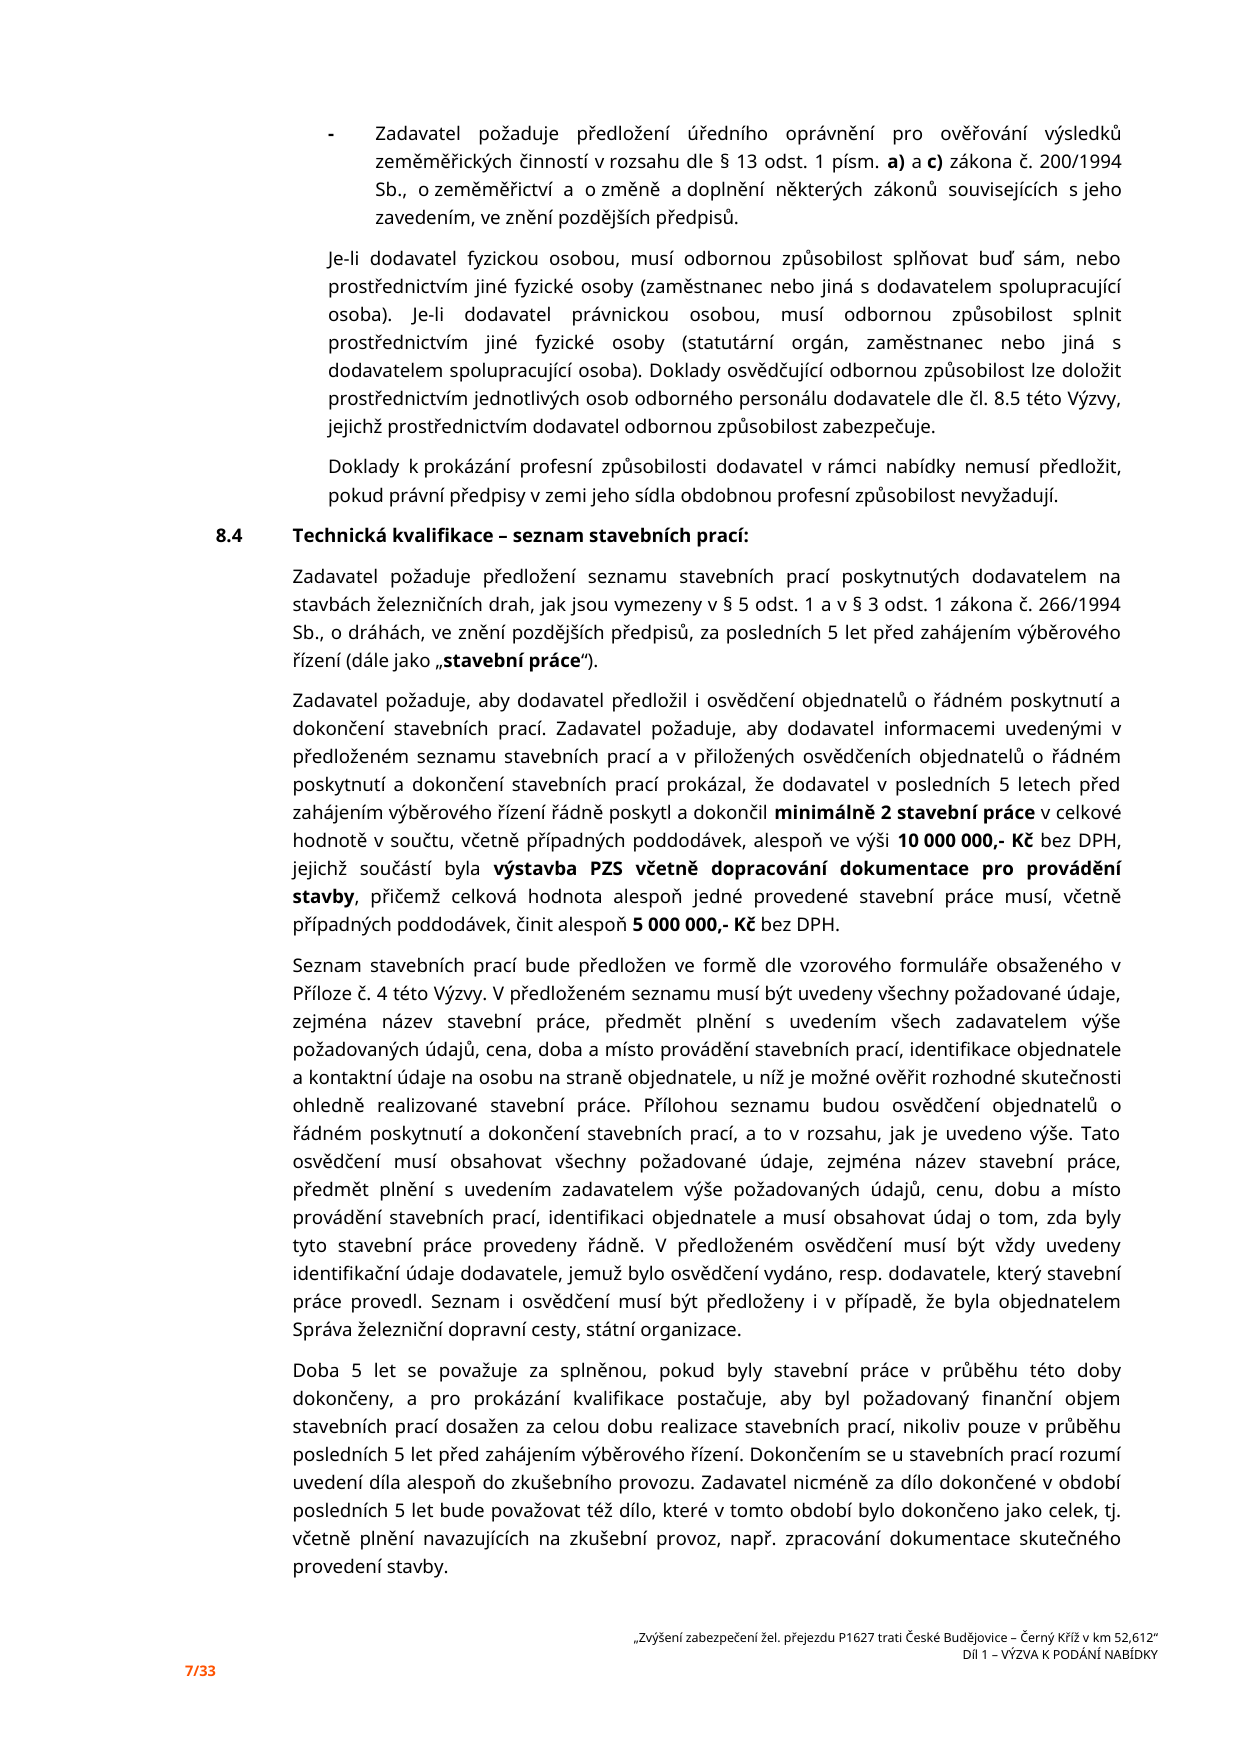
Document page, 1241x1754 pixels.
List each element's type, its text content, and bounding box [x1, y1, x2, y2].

text Seznam stavebních prací bude předložen ve formě dle vzorového formuláře obsaženého v Příloze č. 4 této Výzvy. V předloženém seznamu musí být uvedeny všechny požadované údaje, zejména název stavební práce, předmět plnění s uvedením všech zadavatelem výše požadovaných údajů, cena, doba a místo provádění stavebních prací, identifikace objednatele a kontaktní údaje na osobu na straně objednatele, u níž je možné ověřit rozhodné skutečnosti ohledně realizované stavební práce. Přílohou seznamu budou osvědčení objednatelů o řádném poskytnutí a dokončení stavebních prací, a to v rozsahu, jak je uvedeno výše. Tato osvědčení musí obsahovat všechny požadované údaje, zejména název stavební práce, předmět plnění s uvedením zadavatelem výše požadovaných údajů, cenu, dobu a místo provádění stavebních prací, identifikaci objednatele a musí obsahovat údaj o tom, zda byly tyto stavební práce provedeny řádně. V předloženém osvědčení musí být vždy uvedeny identifikační údaje dodavatele, jemuž bylo osvědčení vydáno, resp. dodavatele, který stavební práce provedl. Seznam i osvědčení musí být předloženy i v případě, že byla objednatelem Správa železniční dopravní cesty, státní organizace. [292, 952, 1122, 1342]
text Zadavatel požaduje předložení seznamu stavebních prací poskytnutých dodavatelem na stavbách železničních drah, jak jsou vymezeny v § 5 odst. 1 a v § 3 odst. 1 zákona č. 266/1994 Sb., o dráhách, ve znění pozdějších předpisů, za posledních 5 let před zahájením výběrového řízení (dále jako „stavební práce“). [292, 563, 1122, 672]
text Je-li dodavatel fyzickou osobou, musí odbornou způsobilost splňovat buď sám, nebo prostřednictvím jiné fyzické osoby (zaměstnanec nebo jiná s dodavatelem spolupracující osoba). Je-li dodavatel právnickou osobou, musí odbornou způsobilost splnit prostřednictvím jiné fyzické osoby (statutární orgán, zaměstnanec nebo jiná s dodavatelem spolupracující osoba). Doklady osvědčující odbornou způsobilost lze doložit prostřednictvím jednotlivých osob odborného personálu dodavatele dle čl. 8.5 této Výzvy, jejichž prostřednictvím dodavatel odbornou způsobilost zabezpečuje. [328, 245, 1122, 439]
text Technická kvalifikace – seznam stavebních prací: [216, 522, 1122, 548]
text Doba 5 let se považuje za splněnou, pokud byly stavební práce v průběhu této doby dokončeny, a pro prokázání kvalifikace postačuje, aby byl požadovaný finanční objem stavebních prací dosažen za celou dobu realizace stavebních prací, nikoliv pouze v průběhu posledních 5 let před zahájením výběrového řízení. Dokončením se u stavebních prací rozumí uvedení díla alespoň do zkušebního provozu. Zadavatel nicméně za dílo dokončené v období posledních 5 let bude považovat též dílo, které v tomto období bylo dokončeno jako celek, tj. včetně plnění navazujících na zkušební provoz, např. zpracování dokumentace skutečného provedení stavby. [292, 1357, 1122, 1579]
text Zadavatel požaduje, aby dodavatel předložil i osvědčení objednatelů o řádném poskytnutí a dokončení stavebních prací. Zadavatel požaduje, aby dodavatel informacemi uvedenými v předloženém seznamu stavebních prací a v přiložených osvědčeních objednatelů o řádném poskytnutí a dokončení stavebních prací prokázal, že dodavatel v posledních 5 letech před zahájením výběrového řízení řádně poskytl a dokončil minimálně 2 stavební práce v celkové hodnotě v součtu, včetně případných poddodávek, alespoň ve výši 10 000 000,- Kč bez DPH, jejichž součástí byla výstavba PZS včetně dopracování dokumentace pro provádění stavby, přičemž celková hodnota alespoň jedné provedené stavební práce musí, včetně případných poddodávek, činit alespoň 5 000 000,- Kč bez DPH. [292, 687, 1122, 937]
text Doklady k prokázání profesní způsobilosti dodavatel v rámci nabídky nemusí předložit, pokud právní předpisy v zemi jeho sídla obdobnou profesní způsobilost nevyžadují. [328, 454, 1122, 507]
text Zadavatel požaduje předložení úředního oprávnění pro ověřování výsledků zeměměřických činností v rozsahu dle § 13 odst. 1 písm. a) a c) zákona č. 200/1994 Sb., o zeměměřictví a o změně a doplnění některých zákonů souvisejících s jeho zavedením, ve znění pozdějších předpisů. [328, 121, 1122, 230]
